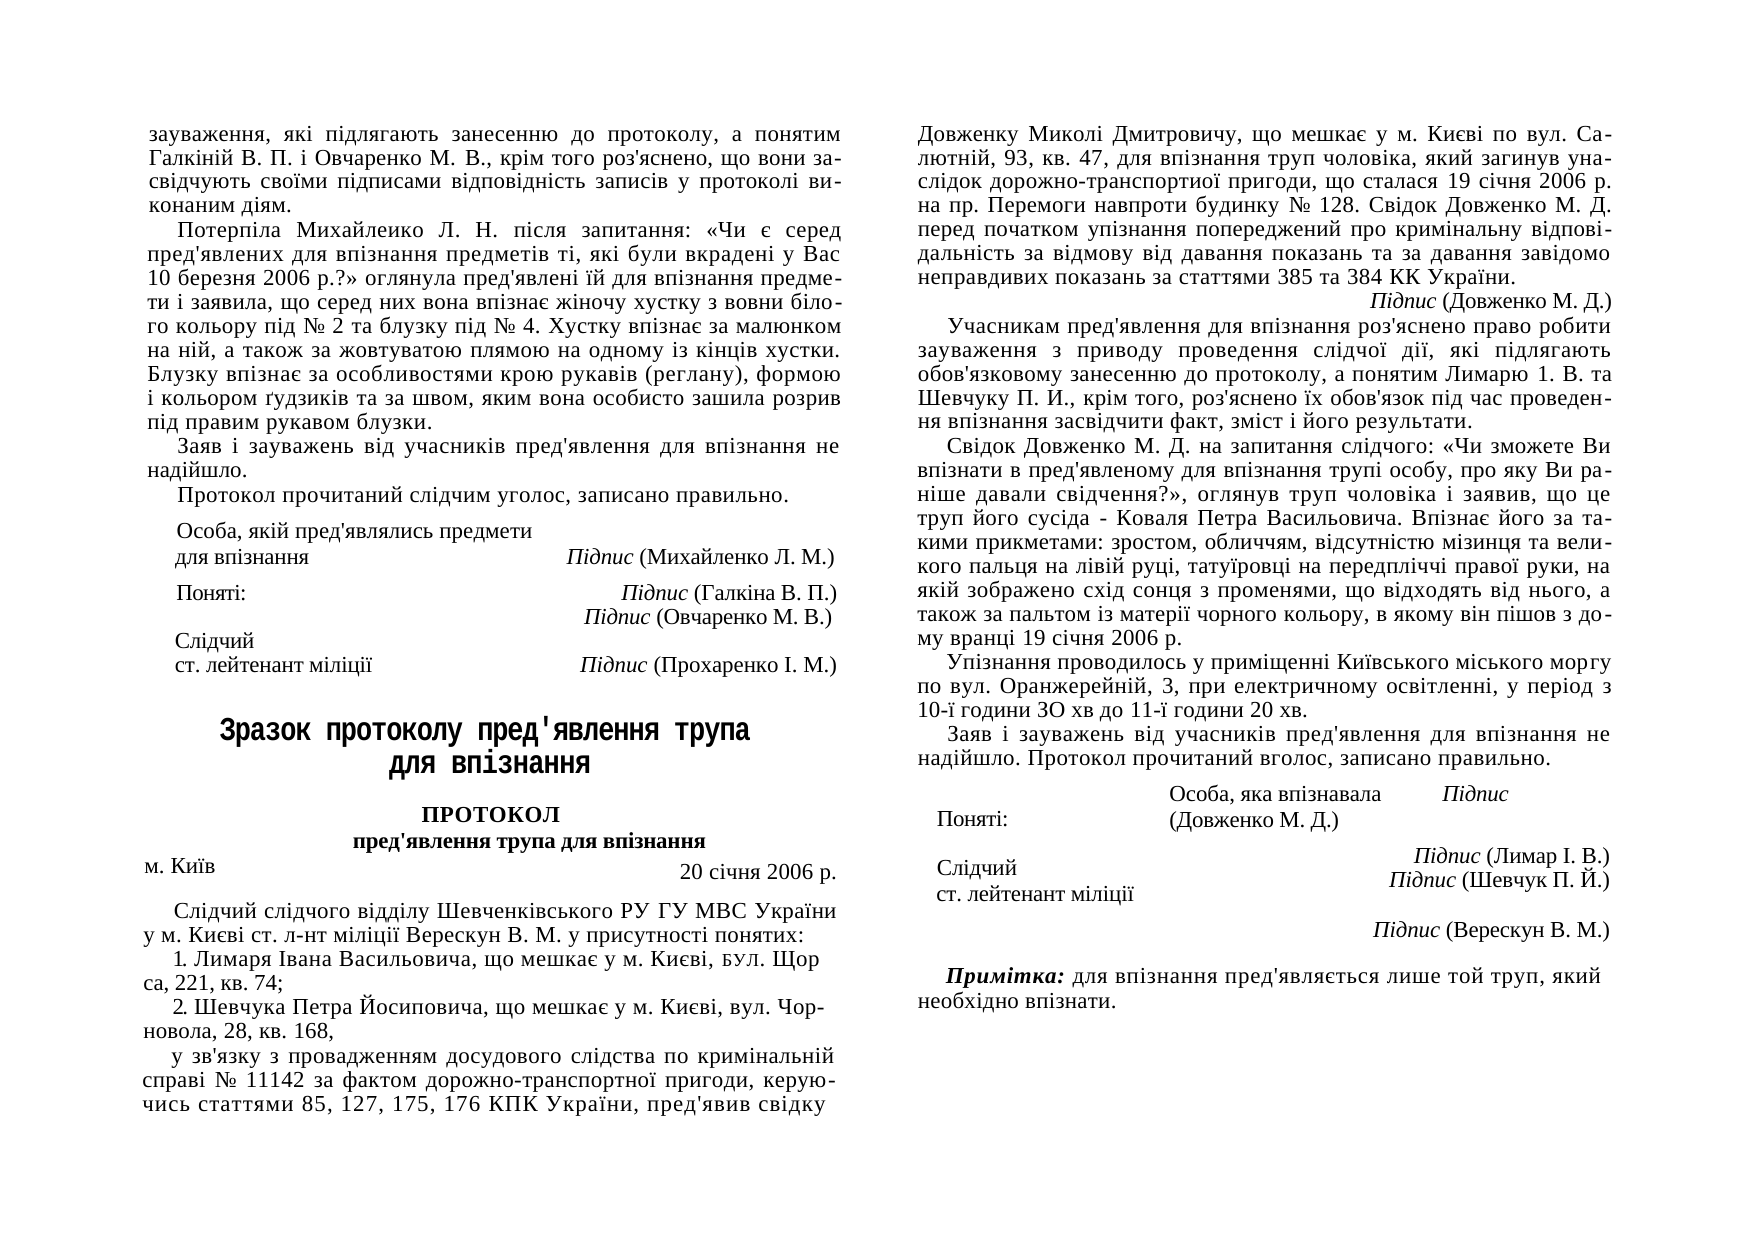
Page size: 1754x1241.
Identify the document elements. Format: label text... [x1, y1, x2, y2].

text Підпис (Верескун В. М.) [917, 916, 1610, 942]
text 20 січня 2006 р. [142, 858, 837, 884]
text Слідчий [937, 854, 1135, 880]
text Довженку Миколі Дмитровичу, що мешкає у м. Києві по вул. Салютній, 93, кв. 47, для впізнання труп чоловіка, який загинув унаслідок дорожно-транспортиої пригоди, що сталася 19 січня 2006 р. на пр. Перемоги навпроти будинку № 128. Свідок Довженко М. Д. перед початком упізнання попереджений про кримінальну відповідальність за відмову від давання показань та за давання завідомо неправдивих показань за статтями 385 та 384 КК України. [918, 122, 1612, 289]
text Підпис (Довженко М. Д.) [917, 289, 1612, 313]
text Учасникам пред'явлення для впізнання роз'яснено право робити зауваження з приводу проведення слідчої дії, які підлягають обов'язковому занесенню до протоколу, а понятим Лимарю 1. В. та Шевчуку П. И., крім того, роз'яснено їх обов'язок під час проведення впізнання засвідчити факт, зміст і його результати. [918, 314, 1612, 434]
text Особа, яка впізнавала Підпис (Довженко М. Д.) [947, 780, 1612, 832]
text для впізнання Підпис (Михайленко Л. М.) [175, 543, 842, 569]
text Поняті: Підпис (Галкіна В. П.) [176, 581, 842, 605]
text Протокол прочитаний слідчим уголос, записано правильно. [177, 483, 842, 507]
list Шевчука Петра Йосиповича, що мешкає у м. Києві, вул. Чор- новола, 28, кв. 168, [143, 996, 842, 1043]
text Підпис (Лимар І. В.) Підпис (Шевчук П. Й.) [1357, 844, 1610, 893]
text м. Київ [144, 852, 216, 879]
text у зв'язку з провадженням досудового слідства по кримінальній справі № 11142 за фактом дорожно-транспортної пригоди, керуючись статтями 85, 127, 175, 176 КПК України, пред'явив свідку [142, 1044, 836, 1116]
text Заяв і зауважень від учасників пред'явлення для впізнання не надійшло. [147, 434, 840, 482]
text Поняті: [937, 805, 1135, 831]
text Заяв і зауважень від учасників пред'явлення для впізнання не надійшло. Протокол прочитаний вголос, записано правильно. [918, 722, 1611, 770]
text Потерпіла Михайлеико Л. Н. після запитання: «Чи є серед пред'явлених для впізнання предметів ті, які були вкрадені у Вас 10 березня 2006 р.?» оглянула пред'явлені їй для впізнання предмети і заявила, що серед них вона впізнає жіночу хустку з вовни білого кольору під № 2 та блузку під № 4. Хустку впізнає за малюнком на ній, а також за жовтуватою плямою на одному із кінців хустки. Блузку впізнає за особливостями крою рукавів (реглану), формою і кольором ґудзиків та за швом, яким вона особисто зашила розрив під правим рукавом блузки. [147, 219, 842, 434]
text зауваження, які підлягають занесенню до протоколу, а понятим Галкіній В. П. і Овчаренко М. В., крім того роз'яснено, що вони засвідчують своїми підписами відповідність записів у протоколі виконаним діям. [148, 122, 842, 218]
text Зразок протоколу пред'явлення трупа для впізнання [219, 715, 800, 780]
text Упізнання проводилось у приміщенні Київського міського моргу по вул. Оранжерейній, 3, при електричному освітленні, у період з 10-ї години ЗО хв до 11-ї години 20 хв. [917, 650, 1611, 722]
text Слідчий слідчого відділу Шевченківського РУ ГУ МВС України у м. Києві ст. л-нт міліції Верескун В. М. у присутності понятих: [143, 900, 837, 948]
text ст. лейтенант міліції [936, 880, 1135, 907]
text Свідок Довженко М. Д. на запитання слідчого: «Чи зможете Ви впізнати в пред'явленому для впізнання трупі особу, про яку Ви раніше давали свідчення?», оглянув труп чоловіка і заявив, що це труп його сусіда - Коваля Петра Васильовича. Впізнає його за такими прикметами: зростом, обличчям, відсутністю мізинця та великого пальця на лівій руці, татуїровці на передпліччі правої руки, на якій зображено схід сонця з променями, що відходять від нього, а також за пальтом із матерії чорного кольору, в якому він пішов з дому вранці 19 січня 2006 р. [917, 434, 1612, 650]
list Лимаря Івана Васильовича, що мешкає у м. Києві, бул. Щор са, 221, кв. 74; [143, 948, 842, 996]
text Примітка: для впізнання пред'являється лише той труп, який необхідно впізнати. [918, 963, 1612, 1014]
text Підпис (Овчаренко М. В.) Слідчий ст. лейтенант міліції Підпис (Прохаренко І. М.) [174, 605, 842, 677]
text Особа, якій пред'являлись предмети [176, 517, 842, 543]
text пред'явлення трупа для впізнання [142, 827, 839, 853]
text ПРОТОКОЛ [142, 801, 839, 827]
